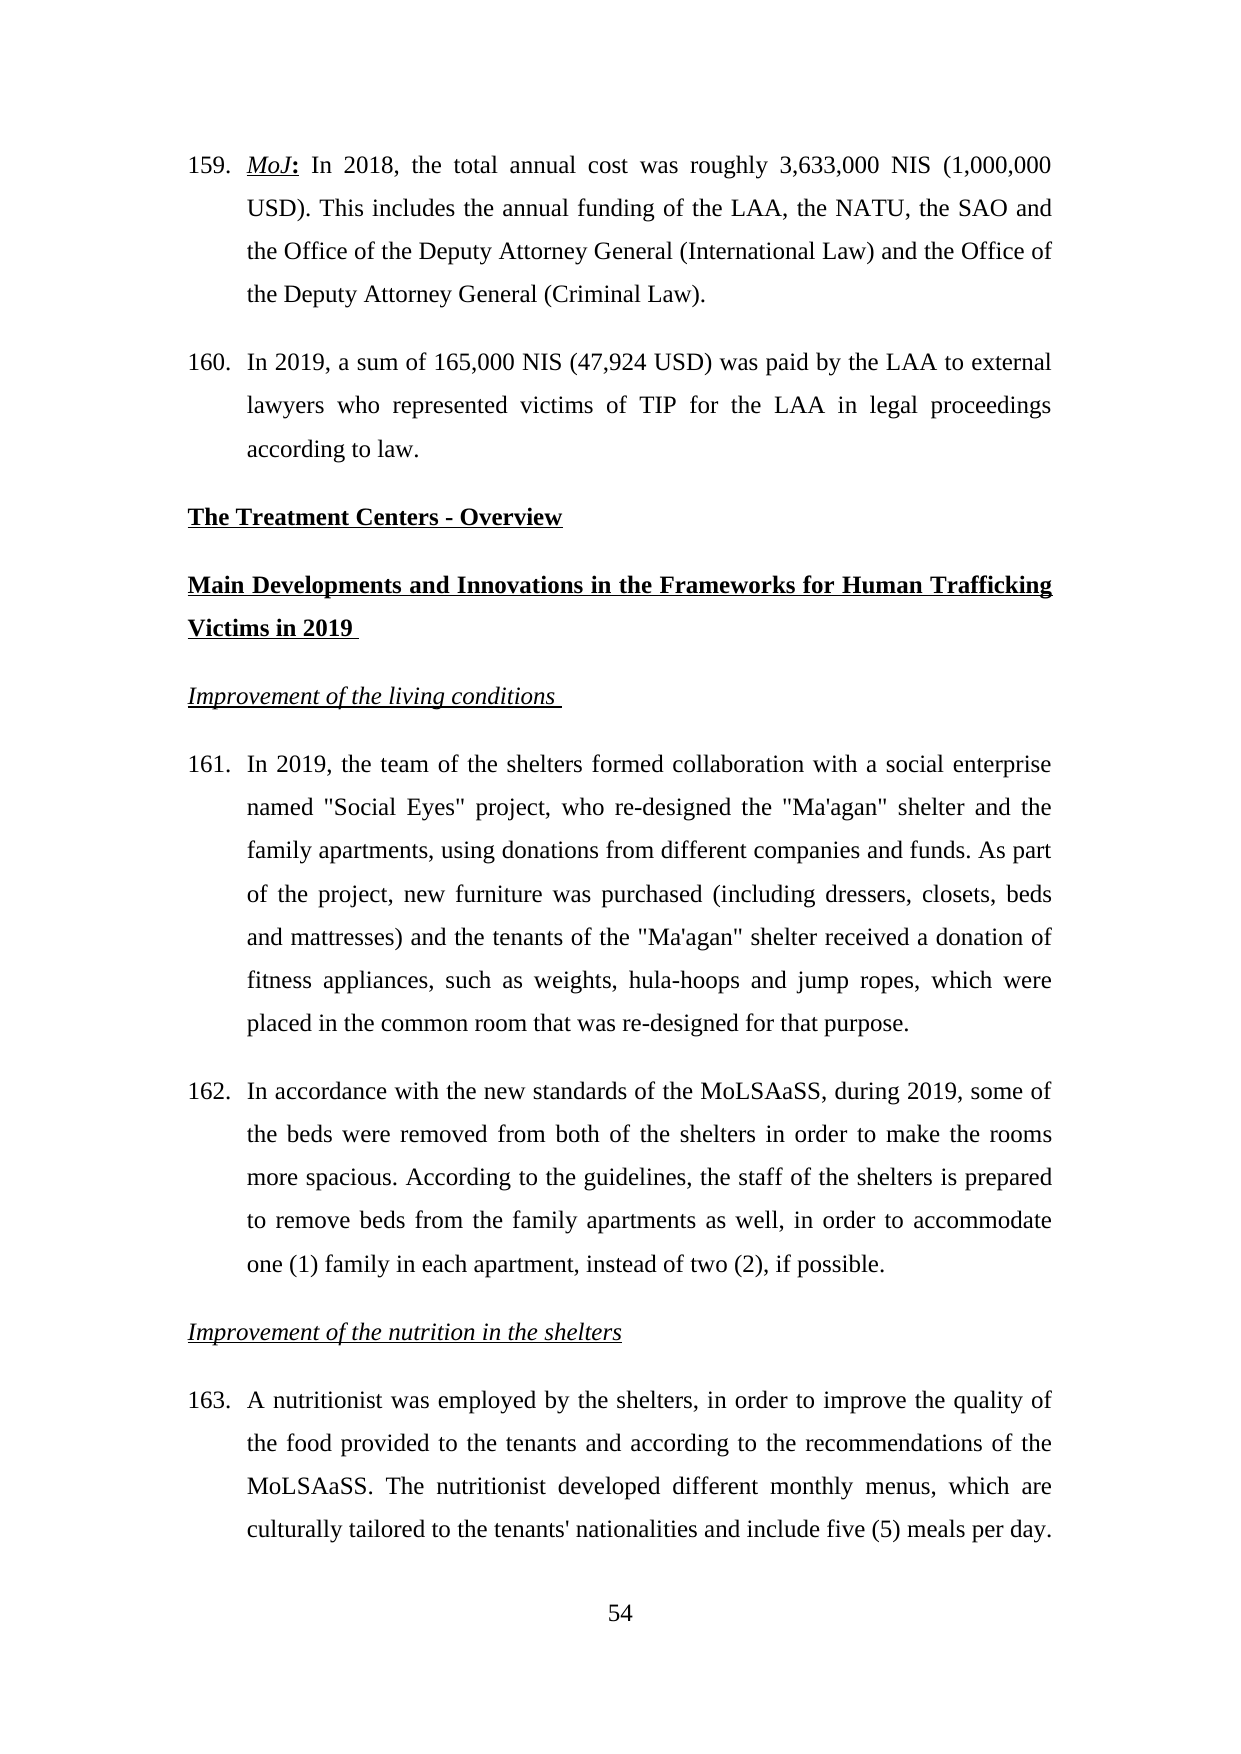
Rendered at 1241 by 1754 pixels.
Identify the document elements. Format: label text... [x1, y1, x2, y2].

list MoJ: In 2018, the total annual cost was roughly 3,633,000 NIS (1,000,000 USD). This includes the annual funding of the LAA, the NATU, the SAO and the Office of the Deputy Attorney General (International Law) and the Office of the Deputy Attorney General (Criminal Law). [187, 150, 1053, 308]
list In accordance with the new standards of the MoLSAaSS, during 2019, some of the beds were removed from both of the shelters in order to make the rooms more spacious. According to the guidelines, the staff of the shelters is prepared to remove beds from the family apartments as well, in order to accommodate one (1) family in each apartment, instead of two (2), if possible. [187, 1076, 1053, 1277]
text Improvement of the nutrition in the shelters [187, 1317, 988, 1346]
list Main Developments and Innovations in the Frameworks for Human Trafficking Victims in 2019 [187, 570, 1053, 595]
list In 2019, the team of the shelters formed collaboration with a social enterprise named "Social Eyes" project, who re-designed the "Ma'agan" shelter and the family apartments, using donations from different companies and funds. As part of the project, new furniture was purchased (including dressers, closets, beds and mattresses) and the tenants of the "Ma'agan" shelter received a donation of fitness appliances, such as weights, hula-hoops and jump ropes, which were placed in the common room that was re-designed for that purpose. [187, 749, 1053, 1037]
list Main Developments and Innovations in the Frameworks for Human Trafficking Victims in 2019 [187, 596, 1053, 642]
text Improvement of the living conditions [187, 681, 988, 710]
list In 2019, a sum of 165,000 NIS (47,924 USD) was paid by the LAA to external lawyers who represented victims of TIP for the LAA in legal proceedings according to law. [187, 347, 1053, 462]
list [187, 1385, 1053, 1543]
text The Treatment Centers - Overview [187, 502, 1053, 531]
